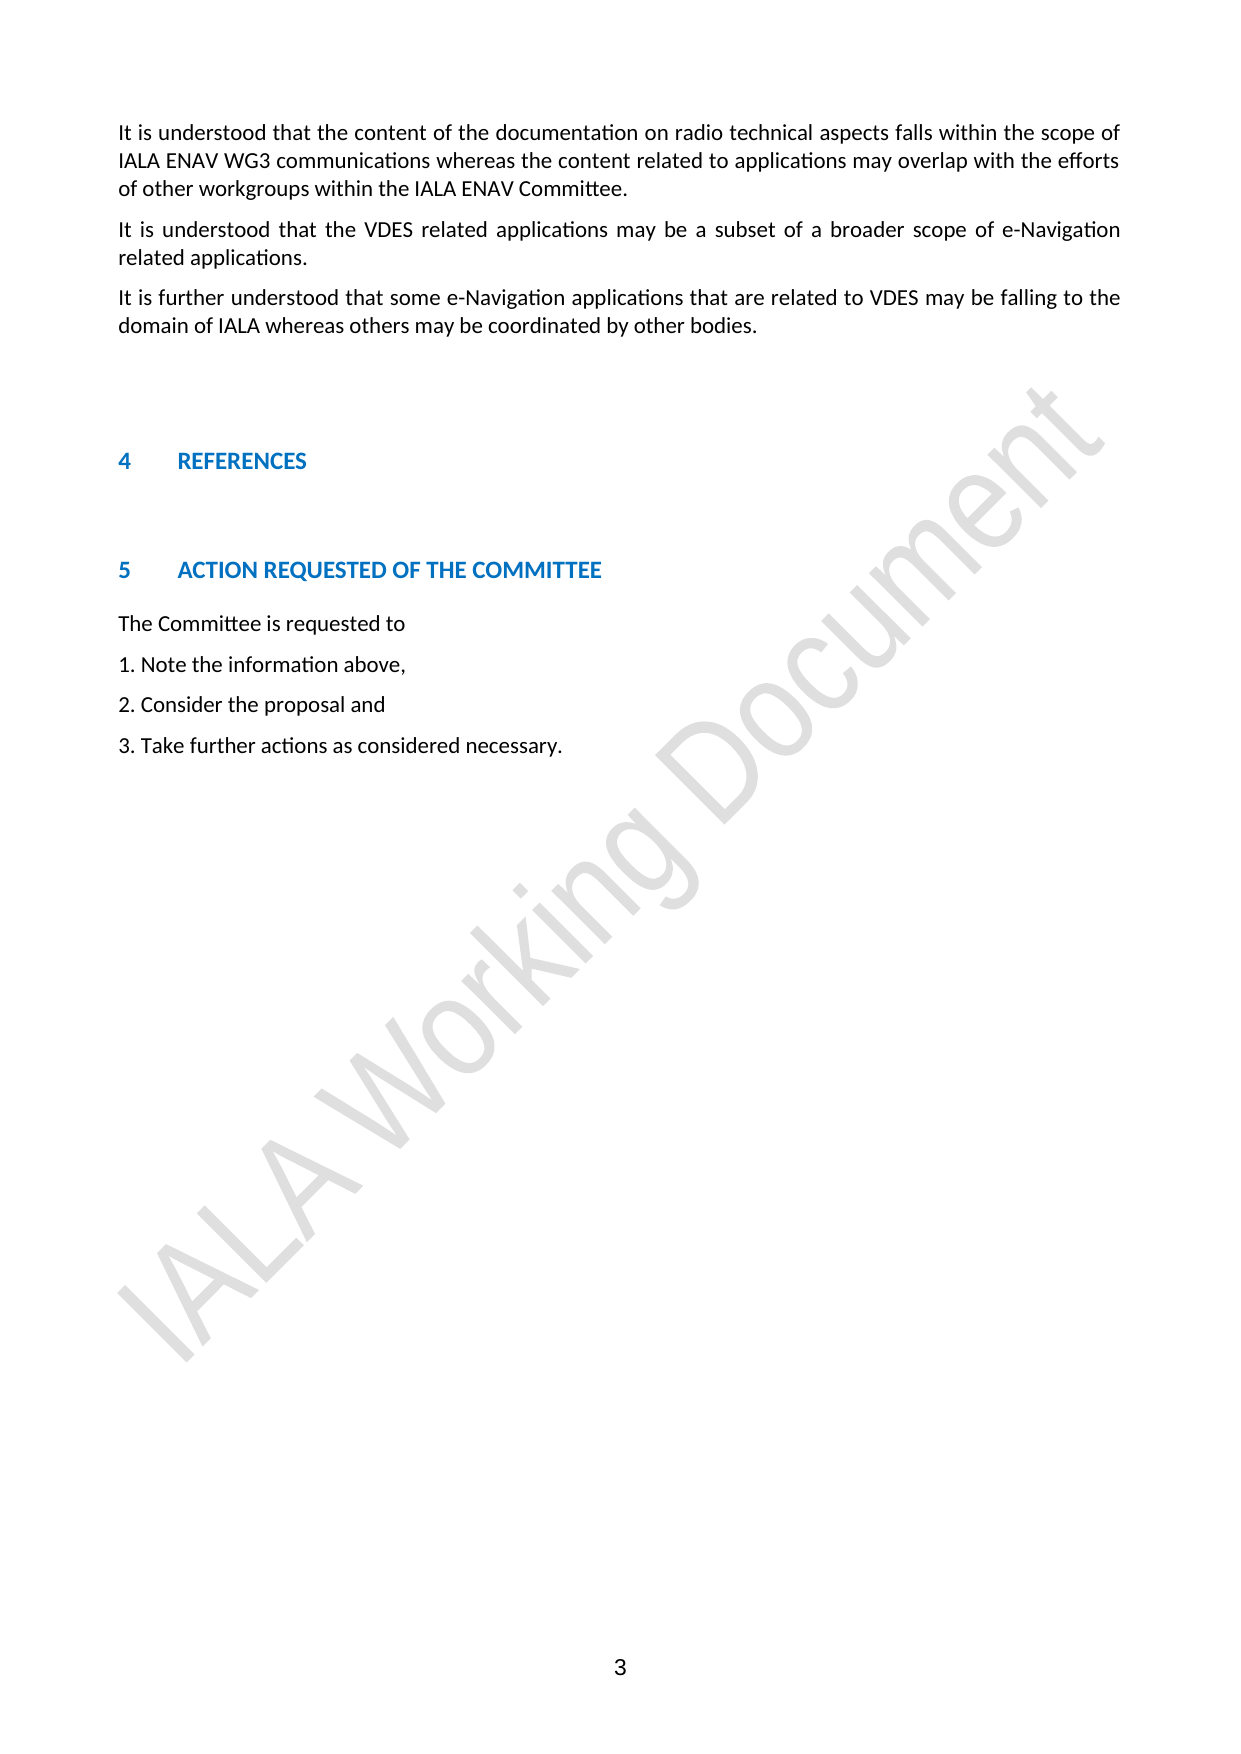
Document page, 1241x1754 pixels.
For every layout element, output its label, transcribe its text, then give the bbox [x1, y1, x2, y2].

subtitle References [118, 445, 1122, 476]
text It is further understood that some e-Navigation applications that are related to VDES may be falling to the domain of IALA whereas others may be coordinated by other bodies. [118, 283, 1122, 339]
text It is understood that the VDES related applications may be a subset of a broader scope of e-Navigation related applications. [118, 215, 1122, 271]
subtitle Action requested of the Committee [118, 554, 1122, 584]
text It is understood that the content of the documentation on radio technical aspects falls within the scope of IALA ENAV WG3 communications whereas the content related to applications may overlap with the efforts of other workgroups within the IALA ENAV Committee. [118, 118, 1122, 202]
text 3. Take further actions as considered necessary. [118, 731, 1122, 759]
text The Committee is requested to [118, 609, 1122, 637]
text 1. Note the information above, [118, 650, 1122, 678]
text 2. Consider the proposal and [118, 690, 1122, 718]
